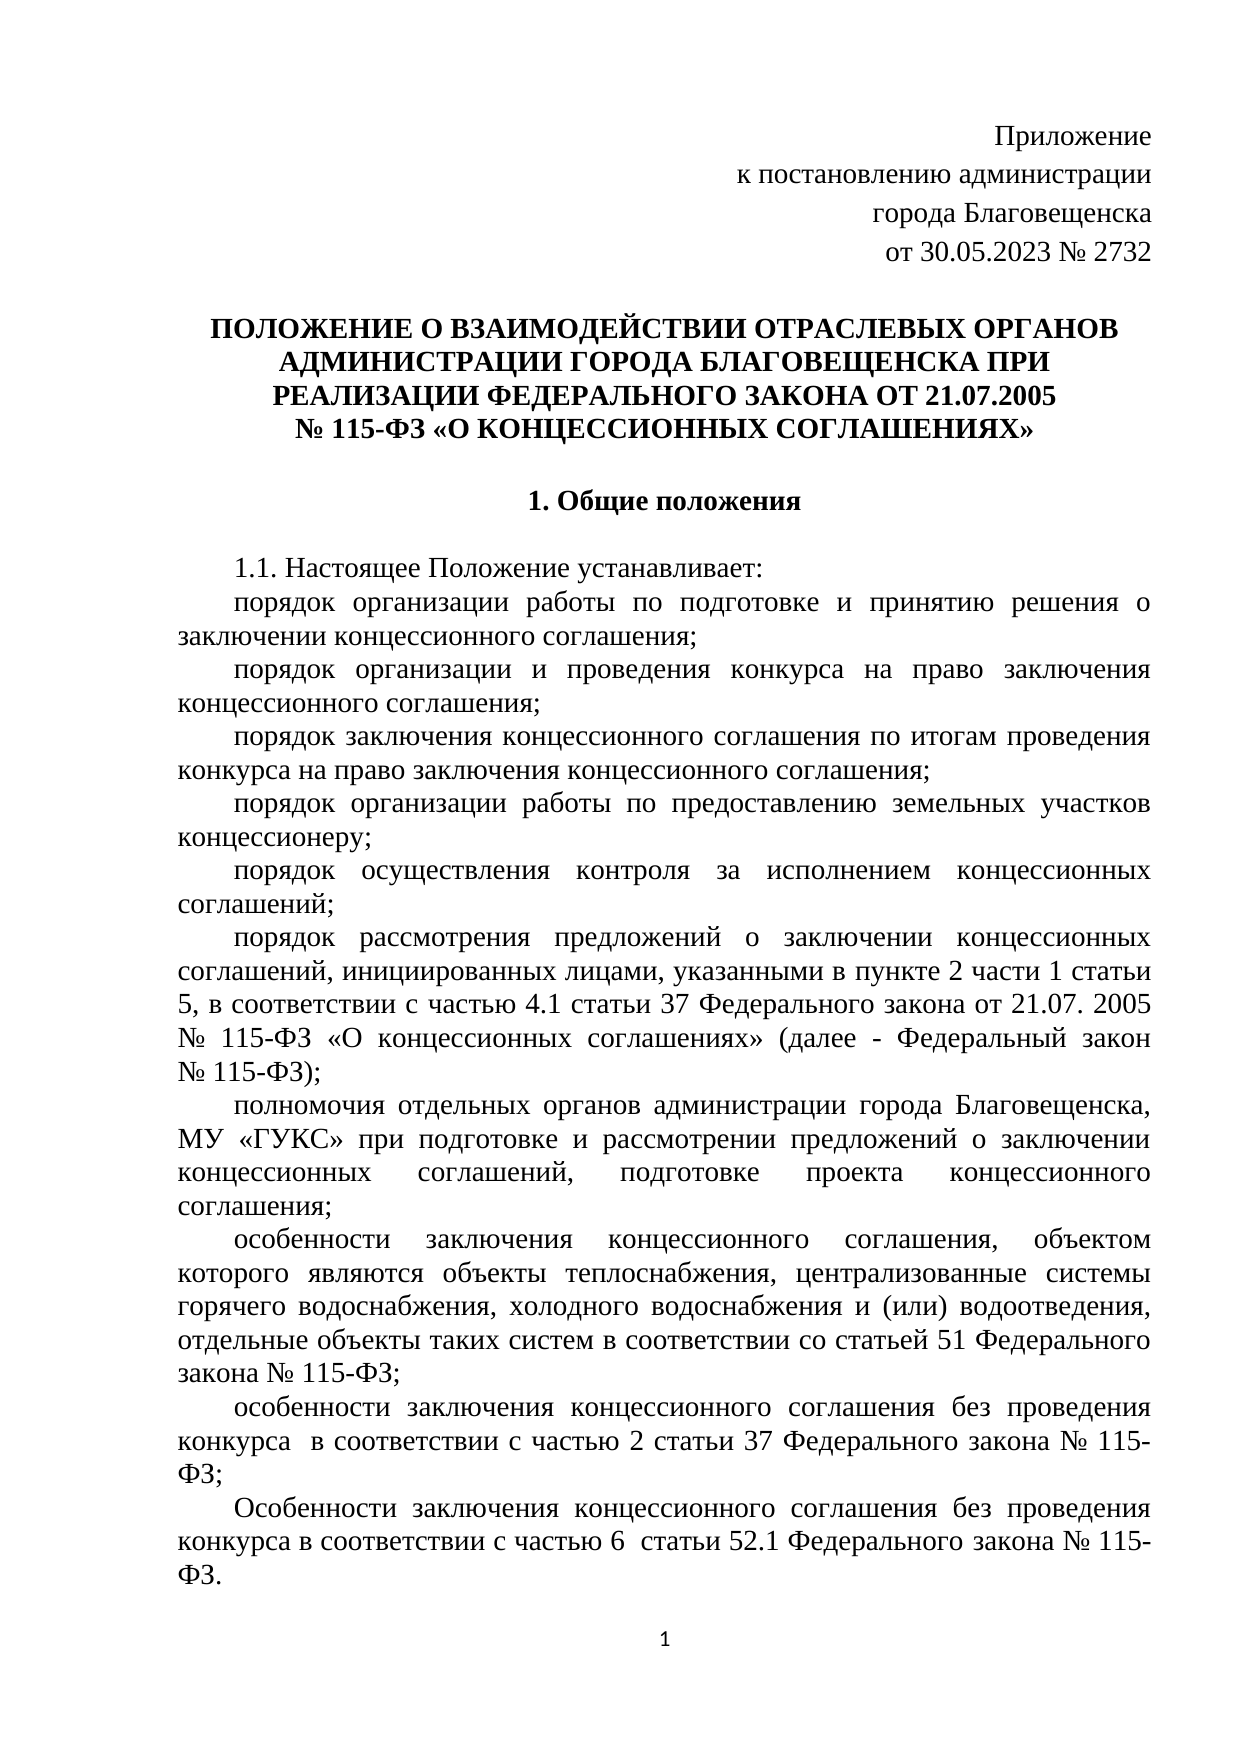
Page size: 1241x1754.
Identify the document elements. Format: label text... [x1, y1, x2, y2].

text Особенности заключения концессионного соглашения без проведения конкурса в соответствии с частью 6 статьи 52.1 Федерального закона № 115-ФЗ. [177, 1490, 1152, 1590]
text особенности заключения концессионного соглашения без проведения конкурса в соответствии с частью 2 статьи 37 Федерального закона № 115-ФЗ; [177, 1389, 1152, 1490]
text порядок рассмотрения предложений о заключении концессионных соглашений, инициированных лицами, указанными в пункте 2 части 1 статьи 5, в соответствии с частью 4.1 статьи 37 Федерального закона от 21.07. 2005 № 115-ФЗ «О концессионных соглашениях» (далее - Федеральный закон № 115-ФЗ); [177, 919, 1152, 1087]
text города Благовещенска [177, 195, 1152, 229]
text полномочия отдельных органов администрации города Благовещенска, МУ «ГУКС» при подготовке и рассмотрении предложений о заключении концессионных соглашений, подготовке проекта концессионного соглашения; [177, 1087, 1152, 1221]
text от 30.05.2023 № 2732 [177, 234, 1152, 267]
text 1.1. Настоящее Положение устанавливает: [177, 551, 1152, 584]
text особенности заключения концессионного соглашения, объектом которого являются объекты теплоснабжения, централизованные системы горячего водоснабжения, холодного водоснабжения и (или) водоотведения, отдельные объекты таких систем в соответствии со статьей 51 Федерального закона № 115-ФЗ; [177, 1221, 1152, 1389]
text порядок организации работы по предоставлению земельных участков концессионеру; [177, 785, 1152, 852]
text № 115-ФЗ «О КОНЦЕССИОННЫХ СОГЛАШЕНИЯХ» [177, 411, 1152, 445]
text порядок организации и проведения конкурса на право заключения концессионного соглашения; [177, 651, 1152, 718]
text к постановлению администрации [177, 157, 1152, 190]
text порядок заключения концессионного соглашения по итогам проведения конкурса на право заключения концессионного соглашения; [177, 718, 1152, 785]
text Приложение [177, 118, 1152, 152]
text ПОЛОЖЕНИЕ О ВЗАИМОДЕЙСТВИИ ОТРАСЛЕВЫХ ОРГАНОВ АДМИНИСТРАЦИИ ГОРОДА БЛАГОВЕЩЕНСКА ПРИ РЕАЛИЗАЦИИ ФЕДЕРАЛЬНОГО ЗАКОНА ОТ 21.07.2005 [177, 311, 1152, 411]
text порядок организации работы по подготовке и принятию решения о заключении концессионного соглашения; [177, 584, 1152, 651]
text 1. Общие положения [177, 483, 1152, 517]
text порядок осуществления контроля за исполнением концессионных соглашений; [177, 852, 1152, 919]
